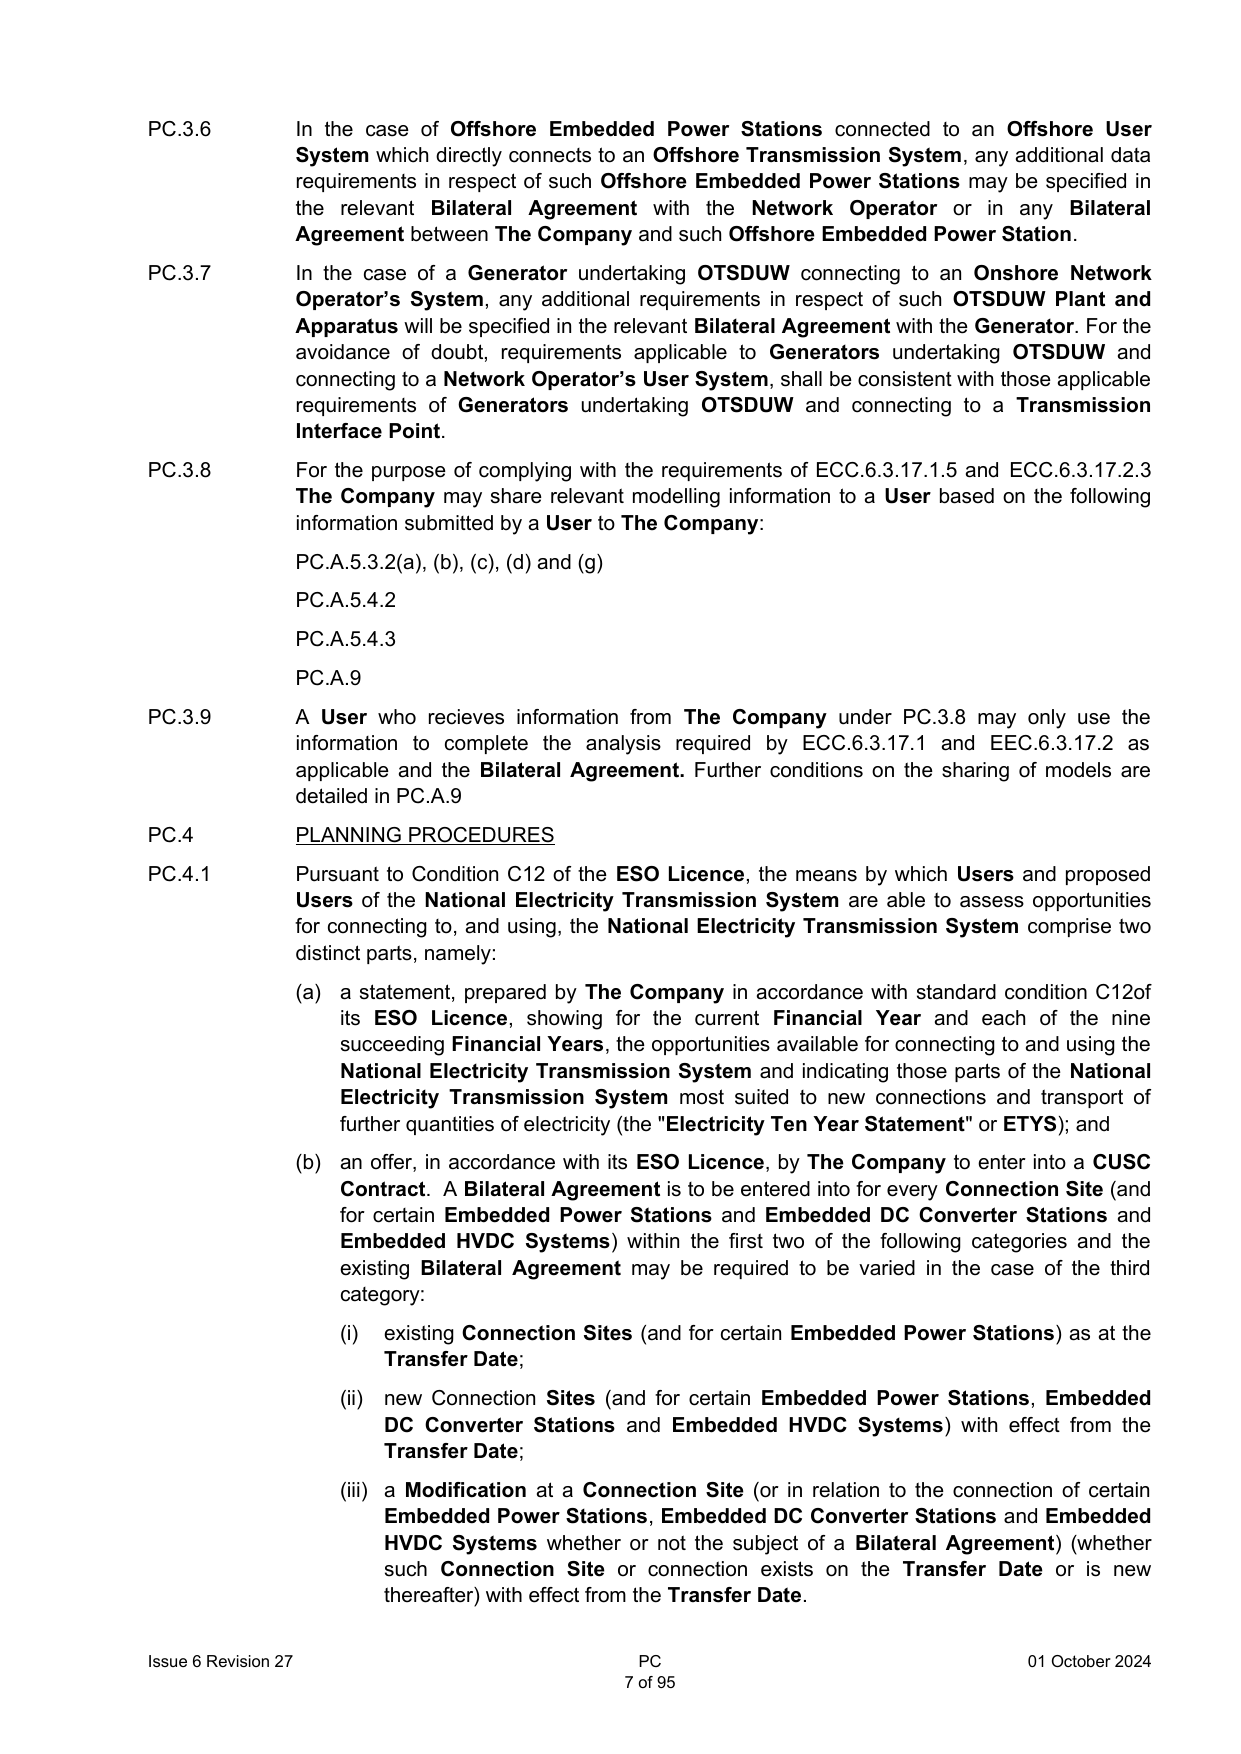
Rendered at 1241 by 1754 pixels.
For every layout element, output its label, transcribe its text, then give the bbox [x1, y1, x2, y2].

text (b) an offer, in accordance with its ESO Licence, by The Company to enter into a CUSC Contract. A Bilateral Agreement is to be entered into for every Connection Site (and for certain Embedded Power Stations and Embedded DC Converter Stations and Embedded HVDC Systems) within the first two of the following categories and the existing Bilateral Agreement may be required to be varied in the case of the third category: [295, 1150, 1152, 1306]
text (i) existing Connection Sites (and for certain Embedded Power Stations) as at the Transfer Date; [340, 1321, 1152, 1371]
text PC.A.5.3.2(a), (b), (c), (d) and (g) [295, 549, 1152, 573]
text PC.A.9 [295, 666, 1152, 690]
text PC.3.6 In the case of Offshore Embedded Power Stations connected to an Offshore User System which directly connects to an Offshore Transmission System, any additional data requirements in respect of such Offshore Embedded Power Stations may be specified in the relevant Bilateral Agreement with the Network Operator or in any Bilateral Agreement between The Company and such Offshore Embedded Power Station. [148, 117, 1152, 246]
text PC.4.1 Pursuant to Condition C12 of the ESO Licence, the means by which Users and proposed Users of the National Electricity Transmission System are able to assess opportunities for connecting to, and using, the National Electricity Transmission System comprise two distinct parts, namely: [148, 862, 1152, 965]
text (ii) new Connection Sites (and for certain Embedded Power Stations, Embedded DC Converter Stations and Embedded HVDC Systems) with effect from the Transfer Date; [340, 1386, 1152, 1463]
text PC.4 PLANNING PROCEDURES [148, 823, 1152, 847]
text PC.3.9 A User who recieves information from The Company under PC.3.8 may only use the information to complete the analysis required by ECC.6.3.17.1 and EEC.6.3.17.2 as applicable and the Bilateral Agreement. Further conditions on the sharing of models are detailed in PC.A.9 [148, 705, 1152, 808]
text PC.A.5.4.3 [295, 627, 1152, 651]
text PC.3.7 In the case of a Generator undertaking OTSDUW connecting to an Onshore Network Operator’s System, any additional requirements in respect of such OTSDUW Plant and Apparatus will be specified in the relevant Bilateral Agreement with the Generator. For the avoidance of doubt, requirements applicable to Generators undertaking OTSDUW and connecting to a Network Operator’s User System, shall be consistent with those applicable requirements of Generators undertaking OTSDUW and connecting to a Transmission Interface Point. [148, 261, 1152, 443]
text (iii) a Modification at a Connection Site (or in relation to the connection of certain Embedded Power Stations, Embedded DC Converter Stations and Embedded HVDC Systems whether or not the subject of a Bilateral Agreement) (whether such Connection Site or connection exists on the Transfer Date or is new thereafter) with effect from the Transfer Date. [340, 1478, 1152, 1607]
text PC.A.5.4.2 [295, 588, 1152, 612]
text PC.3.8 For the purpose of complying with the requirements of ECC.6.3.17.1.5 and ECC.6.3.17.2.3 The Company may share relevant modelling information to a User based on the following information submitted by a User to The Company: [148, 458, 1152, 534]
text (a) a statement, prepared by The Company in accordance with standard condition C12of its ESO Licence, showing for the current Financial Year and each of the nine succeeding Financial Years, the opportunities available for connecting to and using the National Electricity Transmission System and indicating those parts of the National Electricity Transmission System most suited to new connections and transport of further quantities of electricity (the "Electricity Ten Year Statement" or ETYS); and [295, 979, 1152, 1135]
